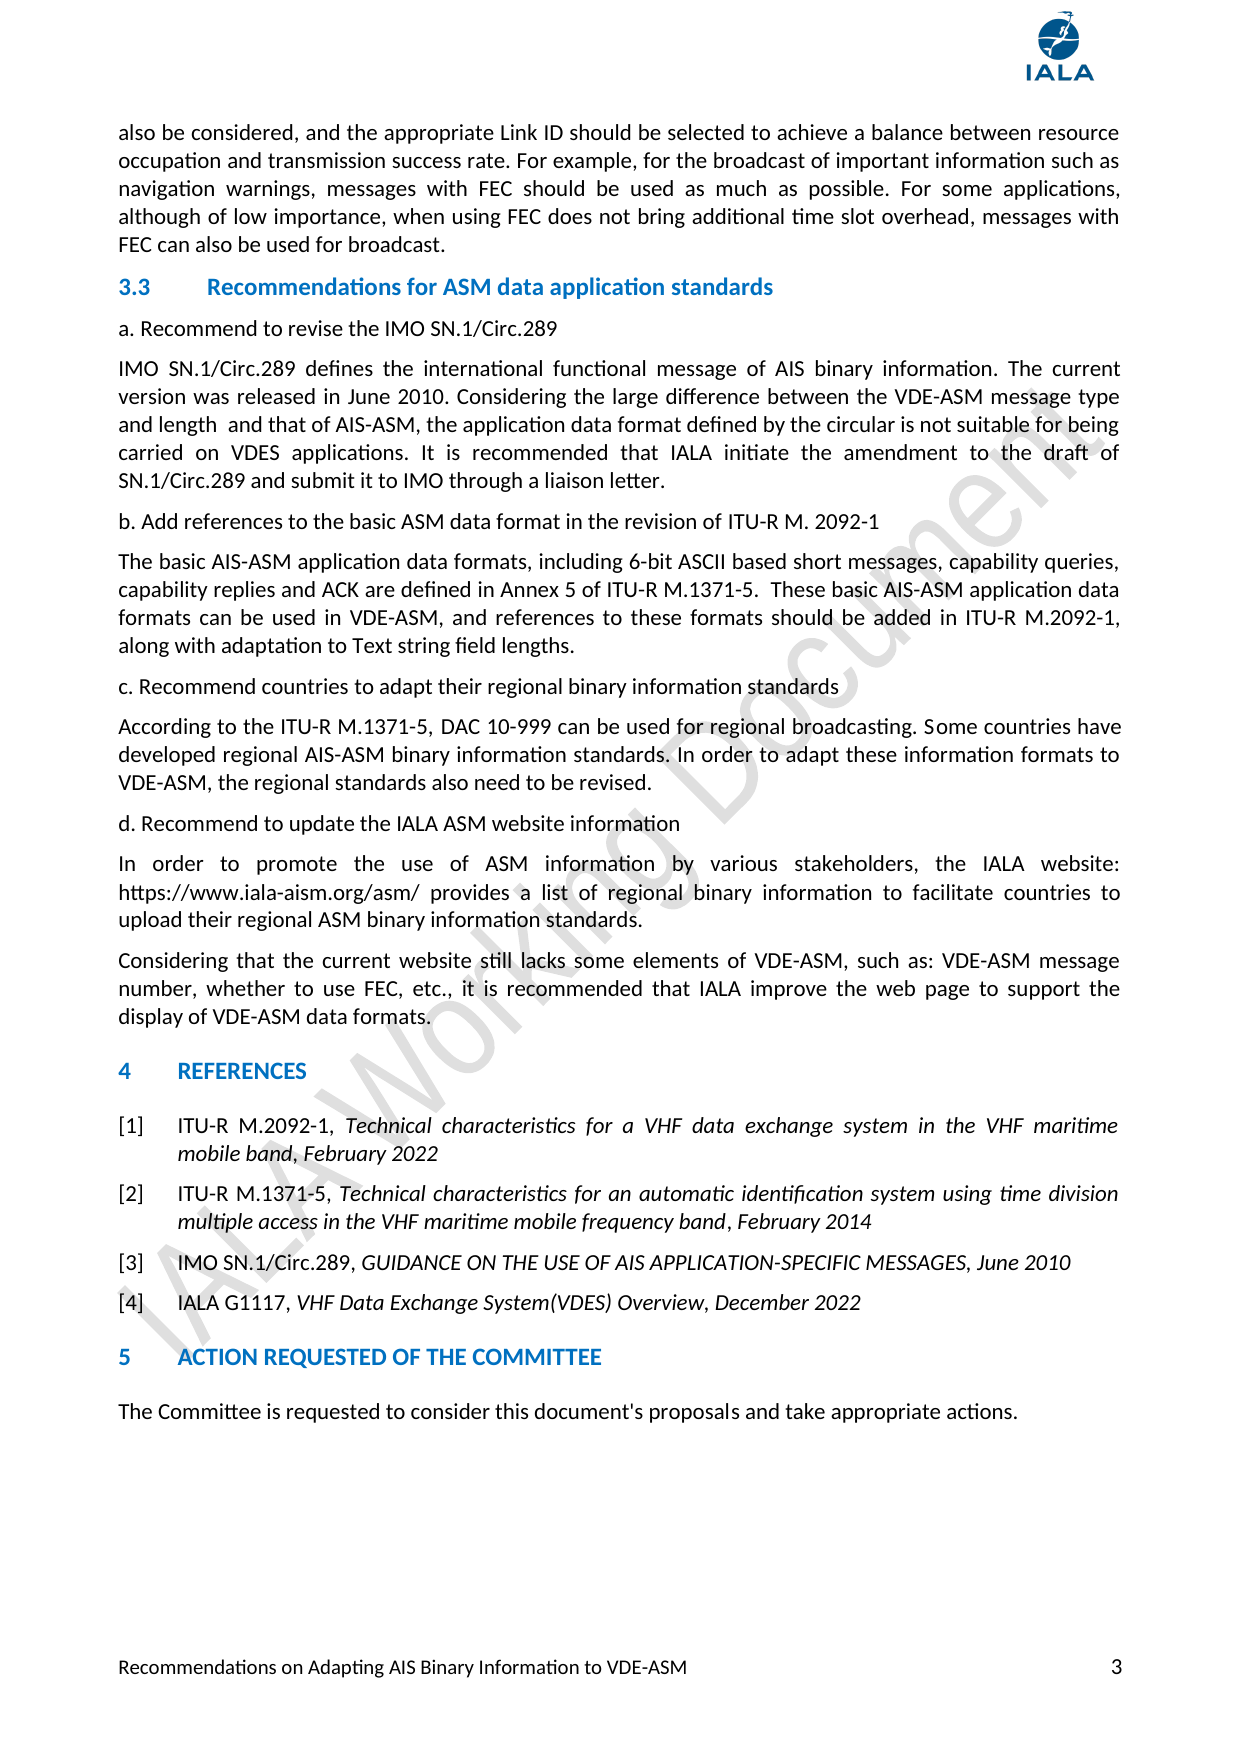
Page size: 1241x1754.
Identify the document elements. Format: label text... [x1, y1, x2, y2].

picture [1011, 3, 1106, 96]
list IMO SN.1/Circ.289, GUIDANCE ON THE USE OF AIS APPLICATION-SPECIFIC MESSAGES, June 2010 [118, 1248, 1122, 1276]
list d. Recommend to update the IALA ASM website information [118, 809, 1122, 837]
text In order to promote the use of ASM information by various stakeholders, the IALA website: https://www.iala-aism.org/asm/ provides a list of regional binary information to facilitate countries to upload their regional ASM binary information standards. [118, 849, 1122, 934]
text Considering that the current website still lacks some elements of VDE-ASM, such as: VDE-ASM message number, whether to use FEC, etc., it is recommended that IALA improve the web page to support the display of VDE-ASM data formats. [118, 946, 1122, 1030]
list The Committee is requested to consider this document's proposals and take appropriate actions. [118, 1397, 1122, 1425]
text IMO SN.1/Circ.289 defines the international functional message of AIS binary information. The current version was released in June 2010. Considering the large difference between the VDE-ASM message type and length and that of AIS-ASM, the application data format defined by the circular is not suitable for being carried on VDES applications. It is recommended that IALA initiate the amendment to the draft of SN.1/Circ.289 and submit it to IMO through a liaison letter. [118, 354, 1122, 494]
list ITU-R M.2092-1, Technical characteristics for a VHF data exchange system in the VHF maritime mobile band, February 2022 [118, 1111, 1122, 1167]
list Add references to the basic ASM data format in the revision of ITU-R M. 2092-1 [118, 507, 1122, 535]
list ITU-R M.1371-5, Technical characteristics for an automatic identification system using time division multiple access in the VHF maritime mobile frequency band, February 2014 [118, 1179, 1122, 1235]
list Recommend to revise the IMO SN.1/Circ.289 [118, 314, 1122, 342]
list Recommendations for ASM data application standards [118, 271, 1122, 301]
text c. Recommend countries to adapt their regional binary information standards [118, 672, 1122, 700]
text According to the ITU-R M.1371-5, DAC 10-999 can be used for regional broadcasting. Some countries have developed regional AIS-ASM binary information standards. In order to adapt these information formats to VDE-ASM, the regional standards also need to be revised. [118, 712, 1122, 797]
list IALA G1117, VHF Data Exchange System(VDES) Overview, December 2022 [118, 1288, 1122, 1316]
text The basic AIS-ASM application data formats, including 6-bit ASCII based short messages, capability queries, capability replies and ACK are defined in Annex 5 of ITU-R M.1371-5. These basic AIS-ASM application data formats can be used in VDE-ASM, and references to these formats should be added in ITU-R M.2092-1, along with adaptation to Text string field lengths. [118, 547, 1122, 659]
subtitle References [118, 1055, 1122, 1086]
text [118, 118, 1122, 258]
subtitle Action requested of the Committee [118, 1341, 1122, 1372]
